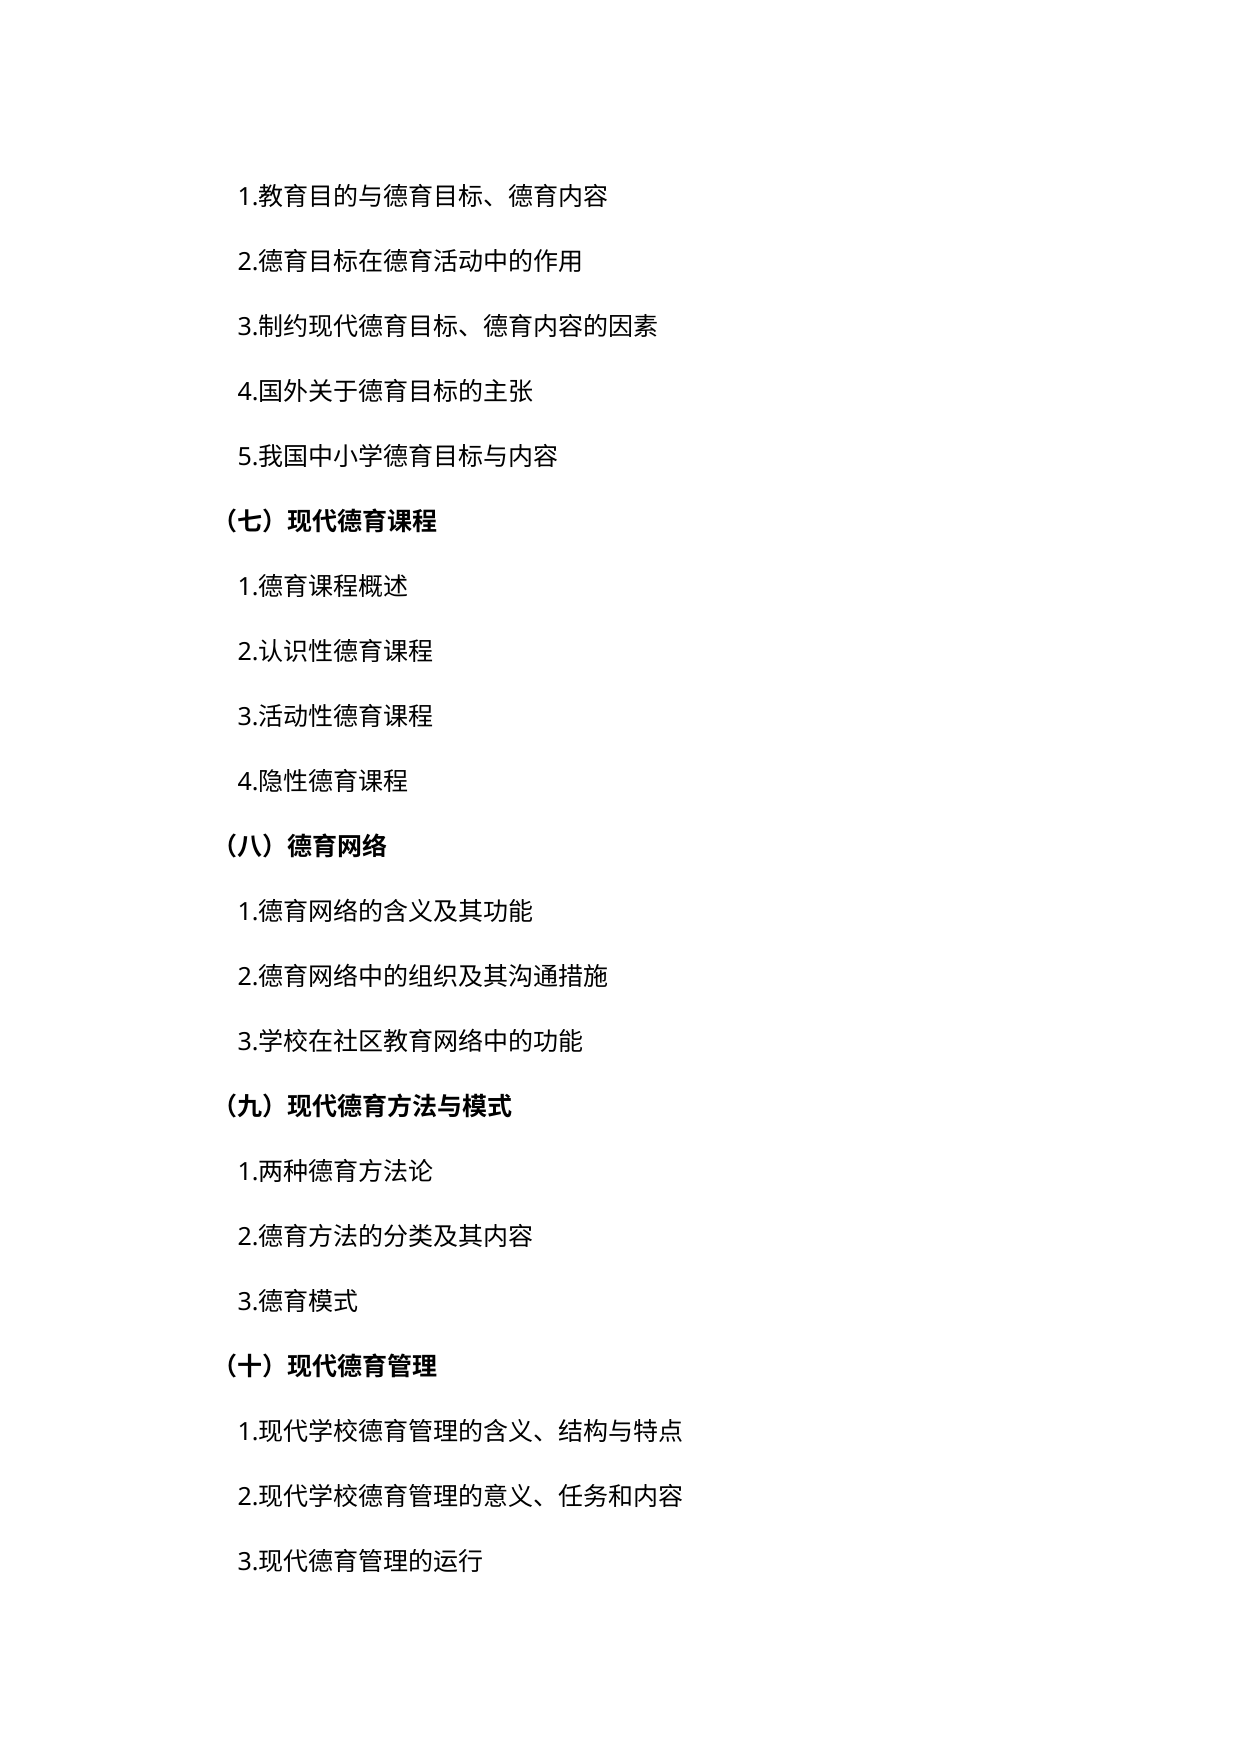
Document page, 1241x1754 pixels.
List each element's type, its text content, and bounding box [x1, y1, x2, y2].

text 4.国外关于德育目标的主张 [187, 357, 1053, 422]
text 5.我国中小学德育目标与内容 [187, 422, 1053, 487]
text 2.认识性德育课程 [187, 617, 1053, 682]
text （七）现代德育课程 [187, 487, 1053, 552]
text 2.现代学校德育管理的意义、任务和内容 [187, 1462, 1053, 1527]
text 2.德育网络中的组织及其沟通措施 [187, 942, 1053, 1007]
text 1.德育网络的含义及其功能 [187, 877, 1053, 942]
text 1.现代学校德育管理的含义、结构与特点 [187, 1397, 1053, 1462]
text 2.德育方法的分类及其内容 [187, 1202, 1053, 1267]
text 3.活动性德育课程 [187, 682, 1053, 747]
text 1.德育课程概述 [187, 552, 1053, 617]
text （八）德育网络 [187, 812, 1053, 877]
text （十）现代德育管理 [187, 1332, 1053, 1397]
text 3.现代德育管理的运行 [187, 1527, 1053, 1592]
text 3.制约现代德育目标、德育内容的因素 [187, 292, 1053, 357]
text 4.隐性德育课程 [187, 747, 1053, 812]
text 3.学校在社区教育网络中的功能 [187, 1007, 1053, 1072]
text 3.德育模式 [187, 1267, 1053, 1332]
text 1.两种德育方法论 [187, 1137, 1053, 1202]
text 2.德育目标在德育活动中的作用 [187, 227, 1053, 292]
text 1.教育目的与德育目标、德育内容 [187, 162, 1053, 227]
text （九）现代德育方法与模式 [187, 1072, 1053, 1137]
